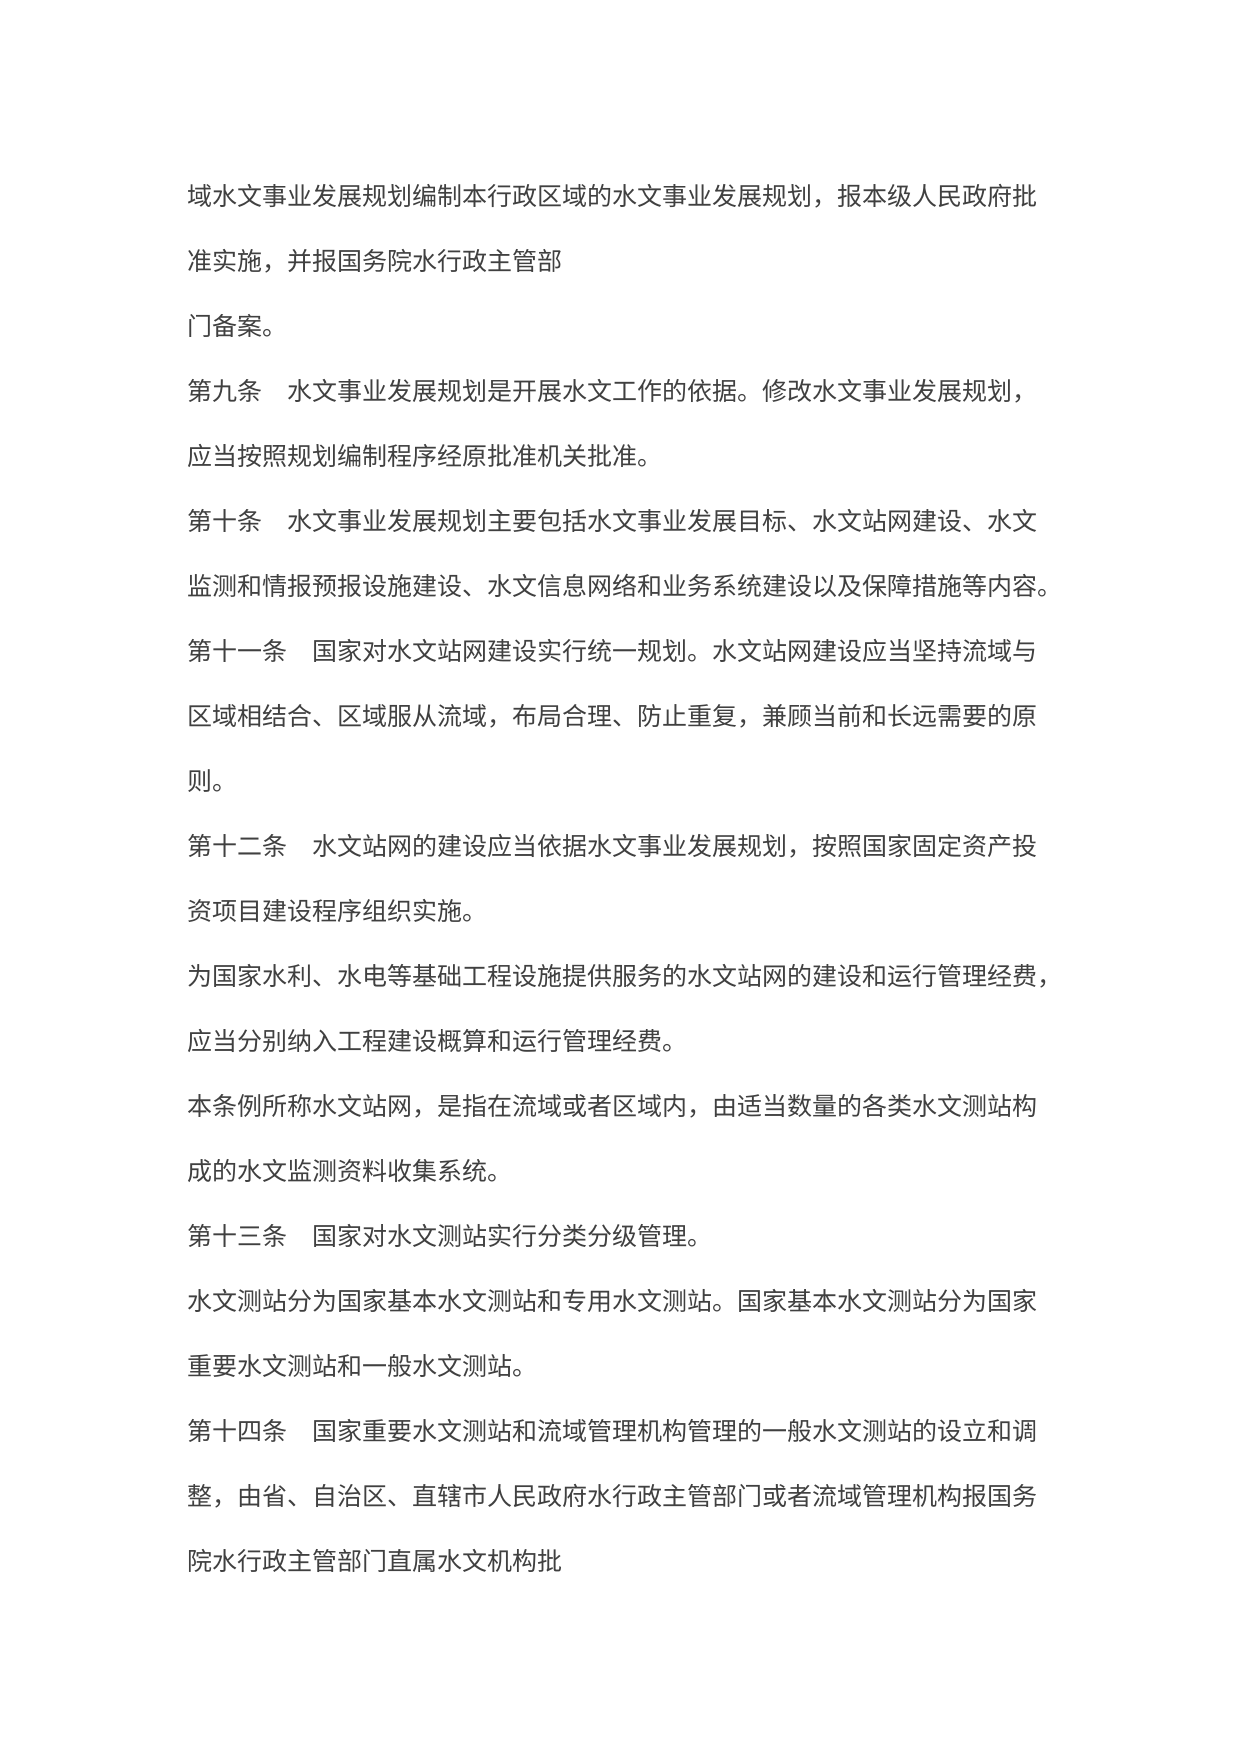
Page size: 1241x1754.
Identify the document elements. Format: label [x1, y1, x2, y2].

text [187, 162, 1053, 1592]
